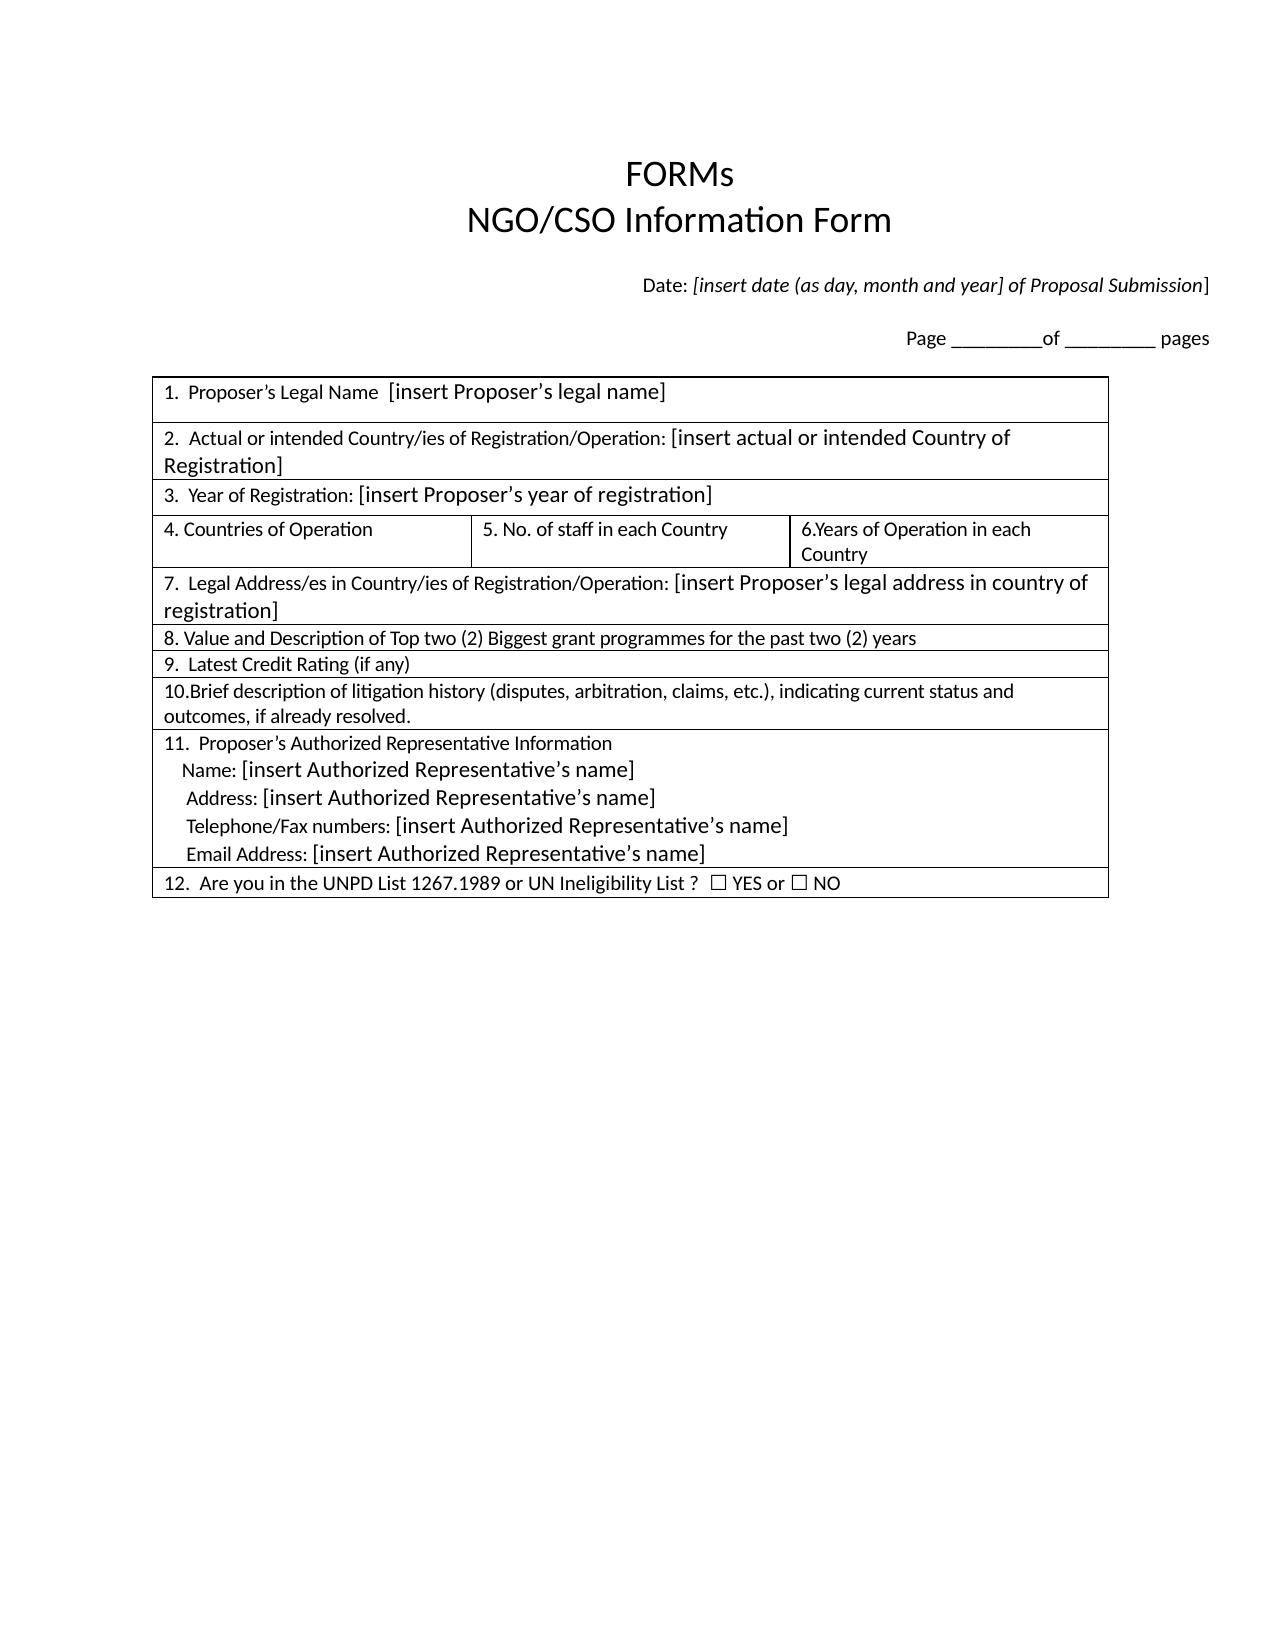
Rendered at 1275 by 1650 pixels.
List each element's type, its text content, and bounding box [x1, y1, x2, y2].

table_cell 10.Brief description of litigation history (disputes, arbitration, claims, etc.), indicating current status and outcomes, if already resolved. [153, 678, 1108, 729]
table_cell 6.Years of Operation in each Country [791, 516, 1108, 567]
table_cell 2. Actual or intended Country/ies of Registration/Operation: [153, 423, 1108, 479]
table_cell 9. Latest Credit Rating (if any) [153, 651, 1108, 677]
text NGO/CSO Information Form [150, 196, 1209, 242]
text Date: [150, 272, 1209, 298]
text Page of pages [150, 323, 1209, 351]
table_cell 3. Year of Registration: [153, 480, 1108, 515]
table_cell 8. Value and Description of Top two (2) Biggest grant programmes for the past two (2) years [153, 625, 1108, 650]
text FORMs [150, 150, 1209, 196]
table_cell 5. No. of staff in each Country [472, 516, 789, 567]
table_cell 4. Countries of Operation [153, 516, 471, 567]
table_cell 11. Proposer’s Authorized Representative Information Name: Address: Telephone/Fax numbers: Email Address: [153, 730, 1108, 867]
table_cell 12. Are you in the UNPD List 1267.1989 or UN Ineligibility List ? YES or NO [153, 868, 1108, 897]
table_header 1. Proposer’s Legal Name [153, 378, 1108, 422]
table_cell 7. Legal Address/es in Country/ies of Registration/Operation: [153, 568, 1108, 624]
